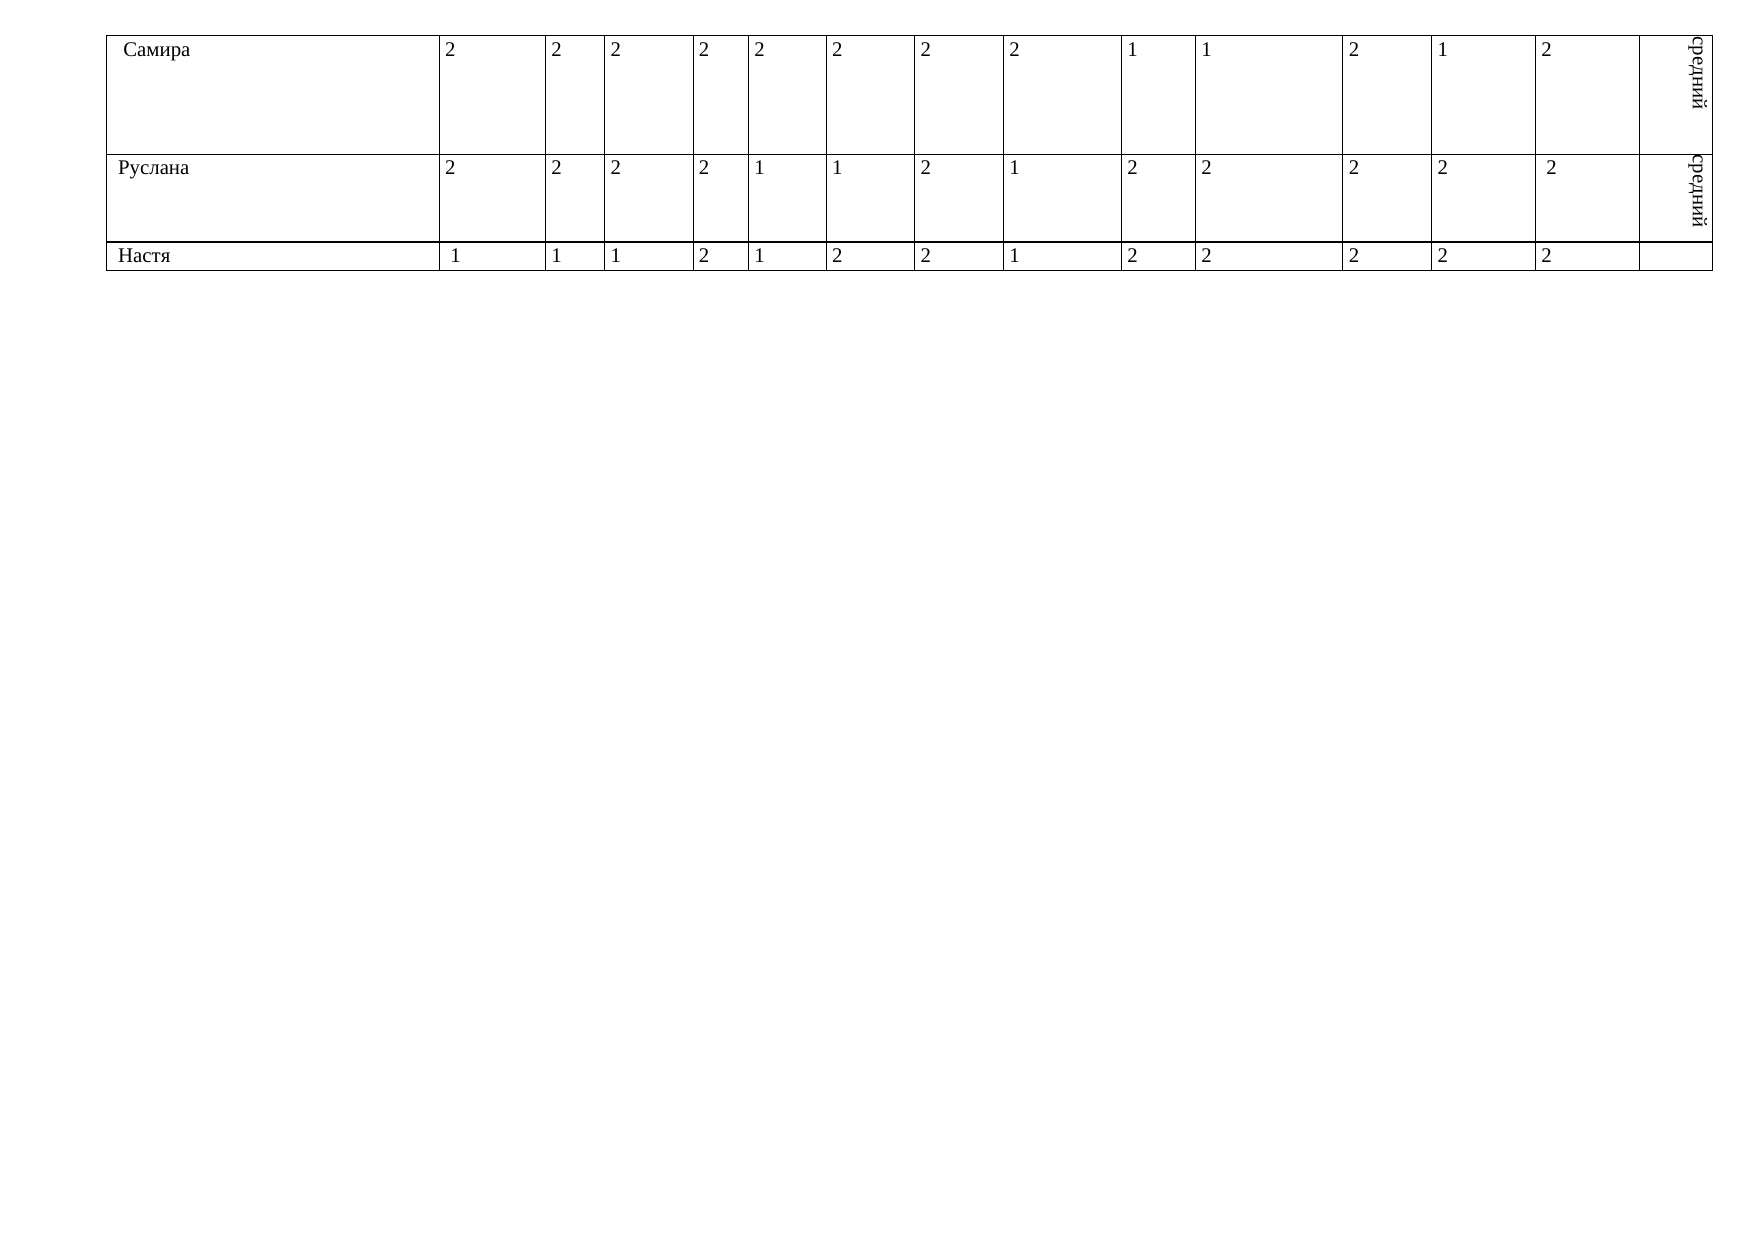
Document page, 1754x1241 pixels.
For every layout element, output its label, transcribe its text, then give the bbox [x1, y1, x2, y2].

table_cell 2 [694, 155, 748, 241]
table_cell 1 [749, 243, 826, 270]
table_cell 2 [1004, 36, 1121, 153]
table_cell 2 [1196, 155, 1342, 241]
table_cell 2 [694, 243, 748, 270]
table_cell 2 [915, 243, 1003, 270]
table_cell 2 [1343, 155, 1431, 241]
table_cell 1 [1432, 36, 1535, 153]
table_cell 2 [546, 36, 604, 153]
table_cell 1 [1004, 243, 1121, 270]
table_cell 2 [915, 155, 1003, 241]
table_cell 1 [440, 243, 545, 270]
table_cell Самира [107, 36, 439, 153]
table_cell 2 [605, 155, 693, 241]
table_cell 2 [749, 36, 826, 153]
table_cell 2 [915, 36, 1003, 153]
table_cell 1 [1004, 155, 1121, 241]
table_cell 2 [1432, 243, 1535, 270]
table_cell 2 [1343, 36, 1431, 153]
table_cell средний [1640, 155, 1712, 241]
table_cell Руслана [107, 155, 439, 241]
table_cell 2 [605, 36, 693, 153]
table_cell 2 [1536, 243, 1639, 270]
table_cell [1640, 243, 1712, 270]
table_cell 2 [546, 155, 604, 241]
table_cell 1 [1196, 36, 1342, 153]
table_cell 2 [694, 36, 748, 153]
table_cell 1 [827, 155, 914, 241]
table_cell 1 [605, 243, 693, 270]
table_cell 2 [827, 243, 914, 270]
table_cell 2 [440, 155, 545, 241]
table_cell 1 [749, 155, 826, 241]
table_cell 2 [440, 36, 545, 153]
table_cell 1 [1122, 36, 1195, 153]
table_cell 2 [1432, 155, 1535, 241]
table_cell 2 [1536, 155, 1639, 241]
table_cell 2 [1343, 243, 1431, 270]
table_cell Настя [107, 243, 439, 270]
table_cell средний [1640, 36, 1712, 153]
table_cell 1 [546, 243, 604, 270]
table_cell 2 [1122, 243, 1195, 270]
table_cell 2 [1196, 243, 1342, 270]
table_cell 2 [1536, 36, 1639, 153]
table_cell 2 [827, 36, 914, 153]
table_cell 2 [1122, 155, 1195, 241]
